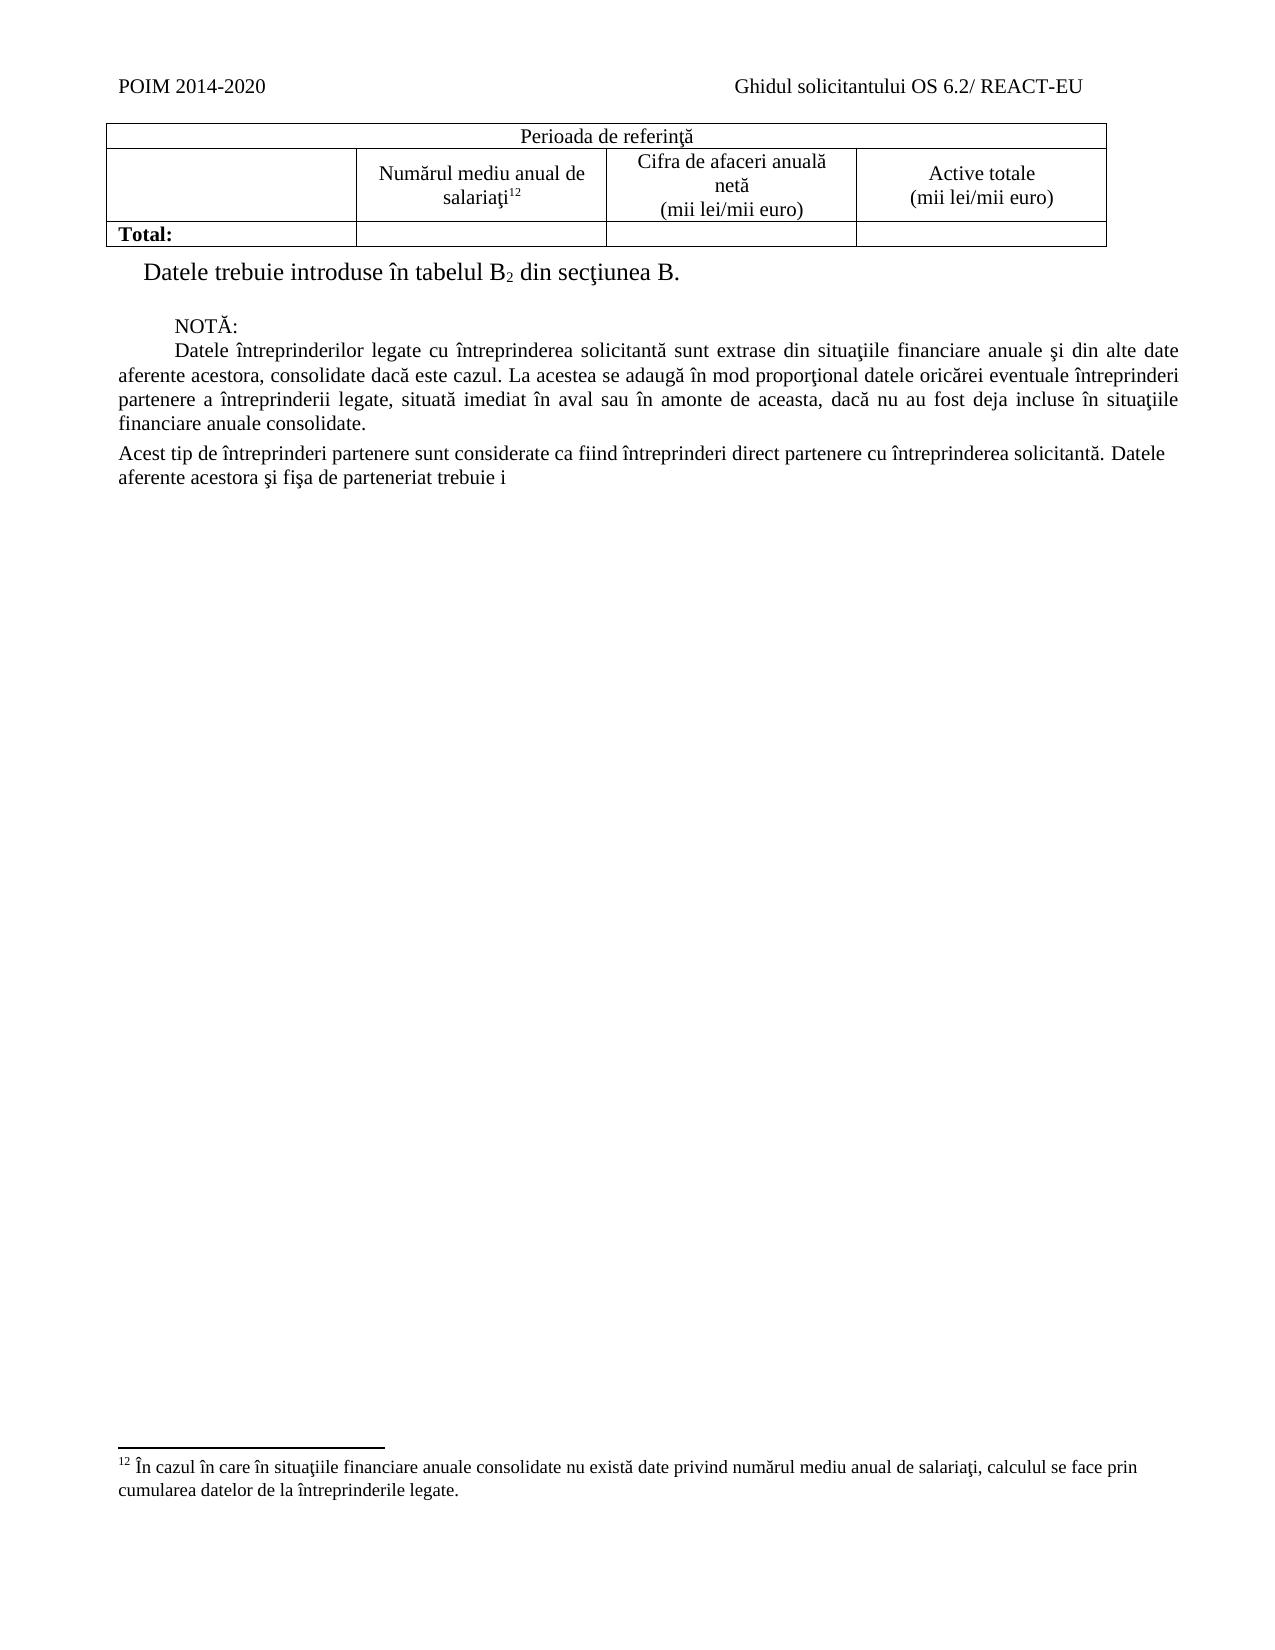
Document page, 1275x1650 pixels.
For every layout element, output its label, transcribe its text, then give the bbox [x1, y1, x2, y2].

table_cell Total: [107, 222, 356, 246]
table_cell [857, 222, 1106, 246]
table_cell [107, 149, 356, 221]
table_cell Active totale (mii lei/mii euro) [857, 149, 1106, 221]
table_cell Numărul mediu anual de salariaţi [357, 149, 606, 221]
table_cell Cifra de afaceri anuală netă (mii lei/mii euro) [607, 149, 856, 221]
table_cell [607, 222, 856, 246]
text Datele întreprinderilor legate cu întreprinderea solicitantă sunt extrase din situaţiile financiare anuale şi din alte date aferente acestora, consolidate dacă este cazul. La acestea se adaugă în mod proporţional datele oricărei eventuale întreprinderi partenere a întreprinderii legate, situată imediat în aval sau în amonte de aceasta, dacă nu au fost deja incluse în situaţiile financiare anuale consolidate. [118, 338, 1181, 435]
table_header Perioada de referinţă [107, 124, 1106, 148]
text Datele trebuie introduse în tabelul B2 din secţiunea B. [118, 257, 1181, 286]
table_cell [357, 222, 606, 246]
text Acest tip de întreprinderi partenere sunt considerate ca fiind întreprinderi direct partenere cu întreprinderea solicitantă. Datele aferente acestora şi fişa de parteneriat trebuie i [118, 441, 1181, 489]
text NOTĂ: [118, 314, 1181, 338]
